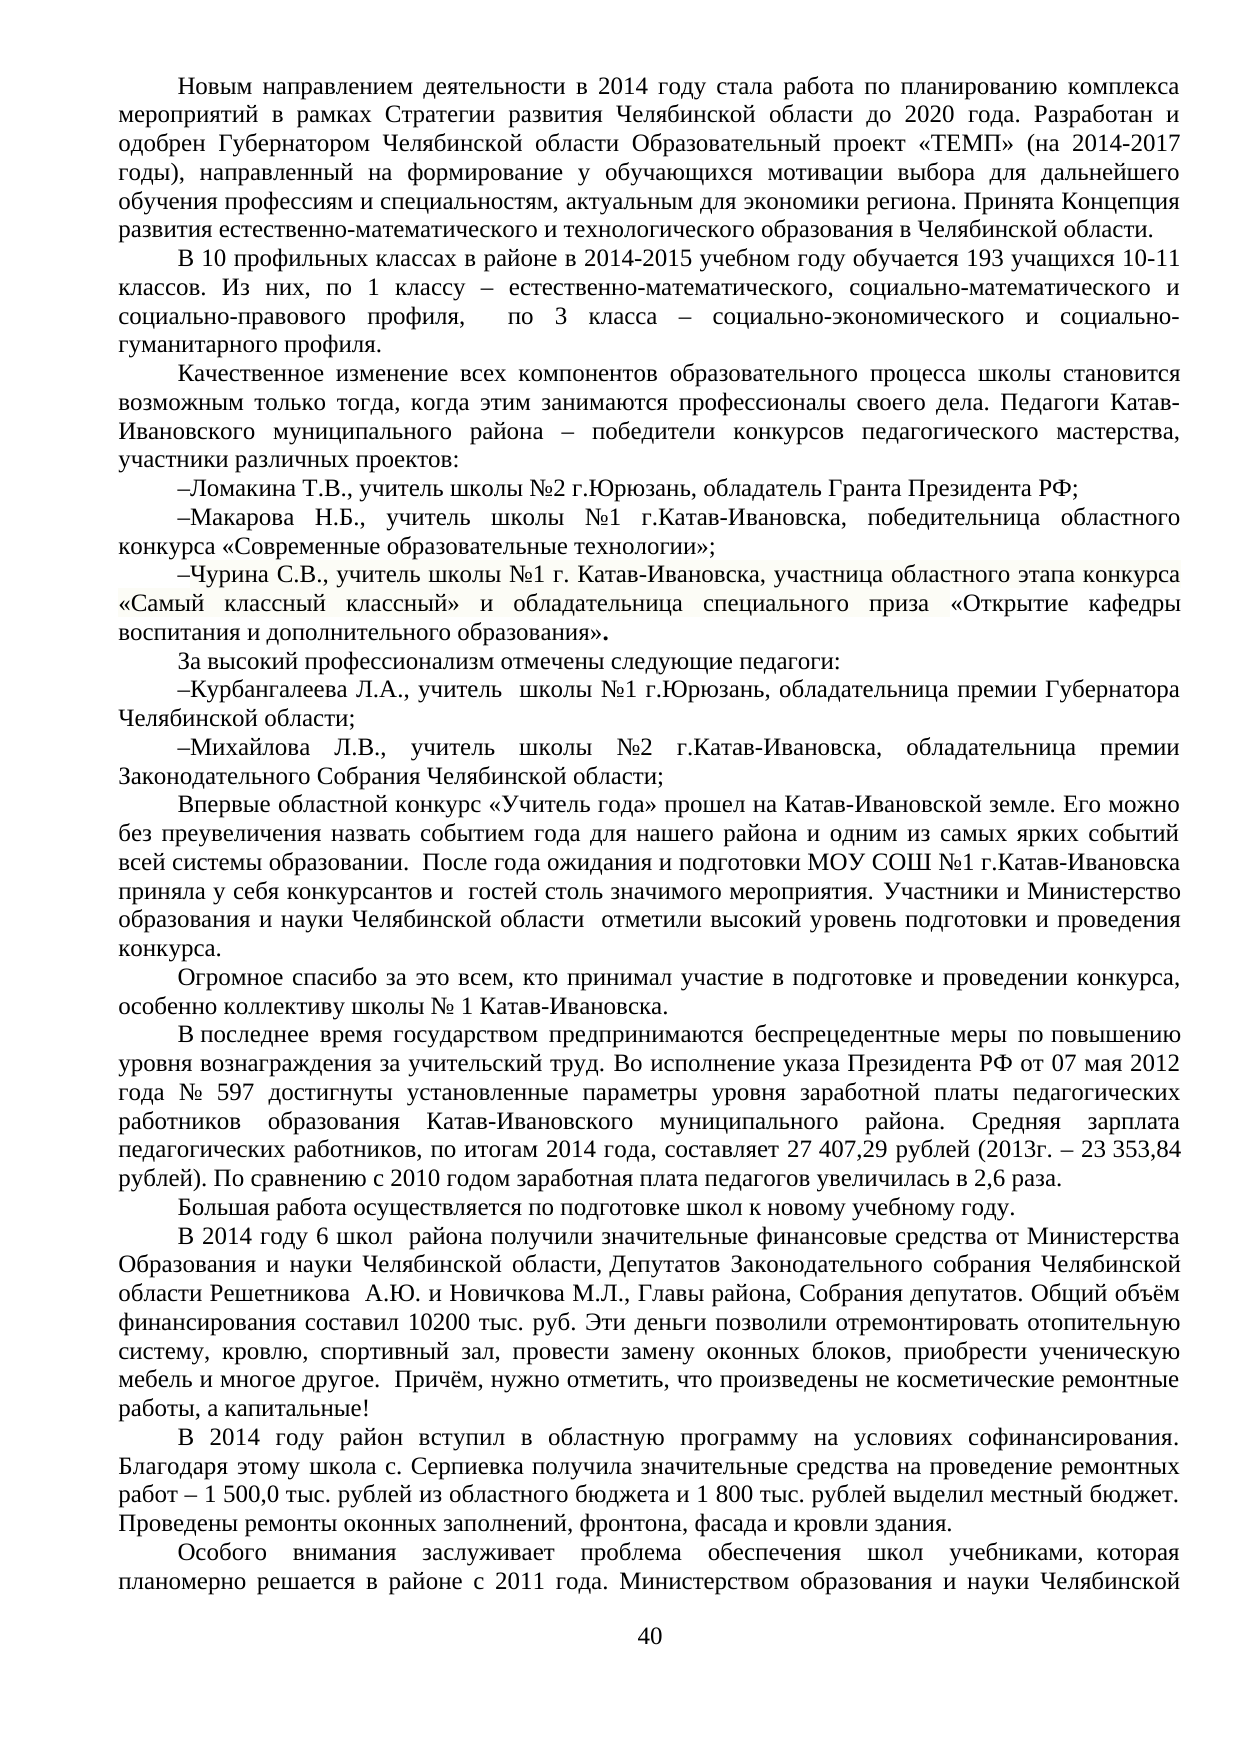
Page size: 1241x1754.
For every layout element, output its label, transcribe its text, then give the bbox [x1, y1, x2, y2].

text –Михайлова Л.В., учитель школы №2 г.Катав-Ивановска, обладательница премии Законодательного Собрания Челябинской области; [118, 732, 1181, 789]
text Впервые областной конкурс «Учитель года» прошел на Катав-Ивановской земле. Его можно без преувеличения назвать событием года для нашего района и одним из самых ярких событий всей системы образовании. После года ожидания и подготовки МОУ СОШ №1 г.Катав-Ивановска приняла у себя конкурсантов и гостей столь значимого мероприятия. Участники и Министерство образования и науки Челябинской области отметили высокий уровень подготовки и проведения конкурса. [118, 789, 1181, 962]
text Огромное спасибо за это всем, кто принимал участие в подготовке и проведении конкурса, особенно коллективу школы № 1 Катав-Ивановска. [118, 962, 1181, 1019]
text –Курбангалеева Л.А., учитель школы №1 г.Юрюзань, обладательница премии Губернатора Челябинской области; [118, 674, 1181, 732]
text –Чурина С.В., учитель школы №1 г. Катав-Ивановска, участница областного этапа конкурса «Самый классный классный» и обладательница специального приза «Открытие кафедры воспитания и дополнительного образования». [118, 559, 1181, 588]
text Большая работа осуществляется по подготовке школ к новому учебному году. [118, 1192, 1181, 1221]
text В последнее время государством предпринимаются беспрецедентные меры по повышению уровня вознаграждения за учительский труд. Во исполнение указа Президента РФ от 07 мая 2012 года № 597 достигнуты установленные параметры уровня заработной платы педагогических работников образования Катав-Ивановского муниципального района. Средняя зарплата педагогических работников, по итогам 2014 года, составляет 27 407,29 рублей (2013г. – 23 353,84 рублей). По сравнению с 2010 годом заработная плата педагогов увеличилась в 2,6 раза. [118, 1019, 1181, 1192]
text –Макарова Н.Б., учитель школы №1 г.Катав-Ивановска, победительница областного конкурса «Современные образовательные технологии»; [118, 502, 1181, 559]
text Новым направлением деятельности в 2014 году стала работа по планированию комплекса мероприятий в рамках Стратегии развития Челябинской области до 2020 года. Разработан и одобрен Губернатором Челябинской области Образовательный проект «ТЕМП» (на 2014-2017 годы), направленный на формирование у обучающихся мотивации выбора для дальнейшего обучения профессиям и специальностям, актуальным для экономики региона. Принята Концепция развития естественно-математического и технологического образования в Челябинской области. [118, 71, 1181, 243]
text Качественное изменение всех компонентов образовательного процесса школы становится возможным только тогда, когда этим занимаются профессионалы своего дела. Педагоги Катав-Ивановского муниципального района – победители конкурсов педагогического мастерства, участники различных проектов: [118, 358, 1181, 473]
text –Чурина С.В., учитель школы №1 г. Катав-Ивановска, участница областного этапа конкурса «Самый классный классный» и обладательница специального приза «Открытие кафедры воспитания и дополнительного образования». [118, 588, 1181, 646]
text В 10 профильных классах в районе в 2014-2015 учебном году обучается 193 учащихся 10-11 классов. Из них, по 1 классу – естественно-математического, социально-математического и социально-правового профиля, по 3 класса – социально-экономического и социально-гуманитарного профиля. [118, 243, 1181, 358]
text –Ломакина Т.В., учитель школы №2 г.Юрюзань, обладатель Гранта Президента РФ; [118, 473, 1181, 502]
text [118, 1537, 1181, 1594]
text За высокий профессионализм отмечены следующие педагоги: [118, 646, 1181, 674]
text В 2014 году 6 школ района получили значительные финансовые средства от Министерства Образования и науки Челябинской области, Депутатов Законодательного собрания Челябинской области Решетникова А.Ю. и Новичкова М.Л., Главы района, Собрания депутатов. Общий объём финансирования составил 10200 тыс. руб. Эти деньги позволили отремонтировать отопительную систему, кровлю, спортивный зал, провести замену оконных блоков, приобрести ученическую мебель и многое другое. Причём, нужно отметить, что произведены не косметические ремонтные работы, а капитальные! [118, 1221, 1181, 1422]
text В 2014 году район вступил в областную программу на условиях софинансирования. Благодаря этому школа с. Серпиевка получила значительные средства на проведение ремонтных работ – 1 500,0 тыс. рублей из областного бюджета и 1 800 тыс. рублей выделил местный бюджет. Проведены ремонты оконных заполнений, фронтона, фасада и кровли здания. [118, 1422, 1181, 1537]
